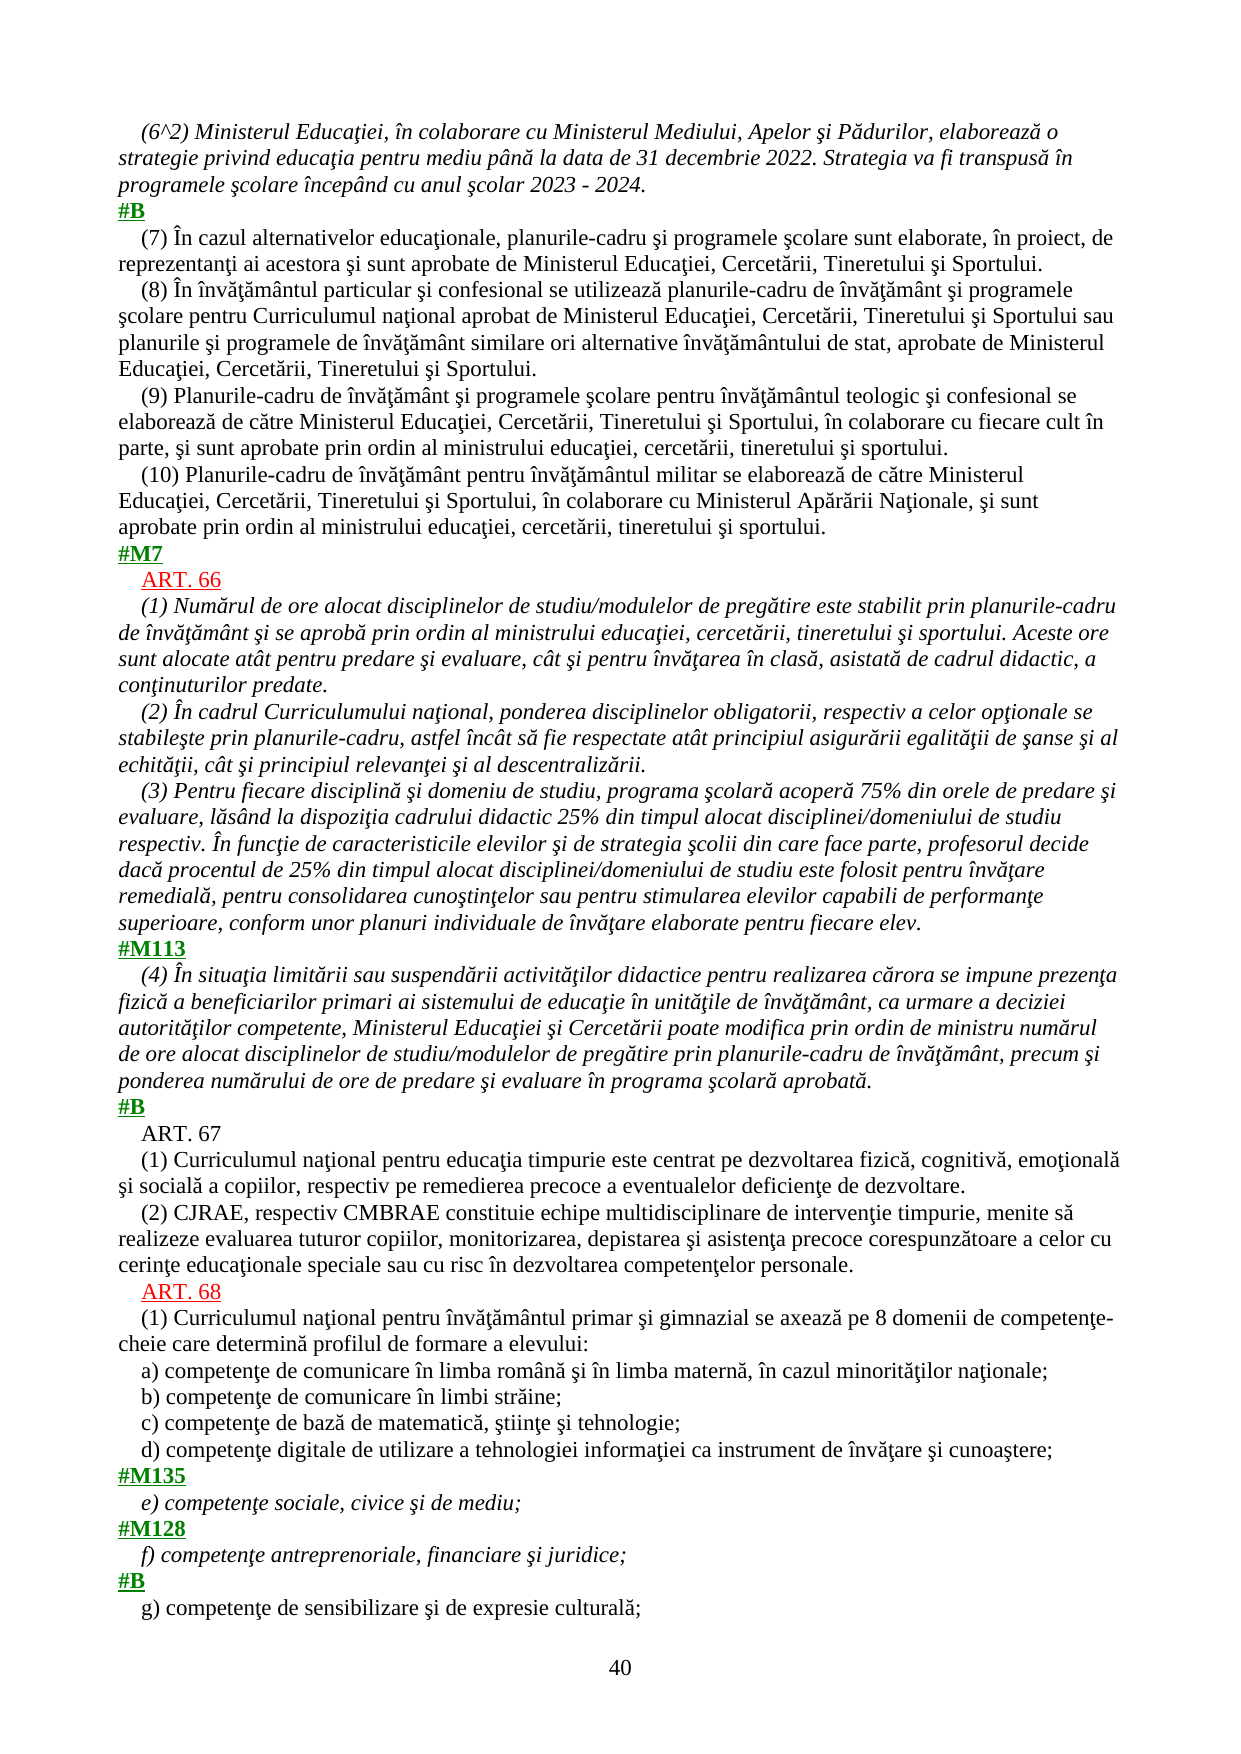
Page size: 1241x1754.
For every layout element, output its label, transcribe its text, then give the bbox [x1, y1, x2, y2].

text b) competenţe de comunicare în limbi străine; [118, 1383, 1122, 1409]
text ART. 68 [118, 1278, 1122, 1304]
text (6^2) Ministerul Educaţiei, în colaborare cu Ministerul Mediului, Apelor şi Pădurilor, elaborează o strategie privind educaţia pentru mediu până la data de 31 decembrie 2022. Strategia va fi transpusă în programele şcolare începând cu anul şcolar 2023 - 2024. [118, 118, 1122, 197]
text #M128 [118, 1515, 1122, 1541]
text a) competenţe de comunicare în limba română şi în limba maternă, în cazul minorităţilor naţionale; [118, 1357, 1122, 1383]
text #B [118, 1568, 1122, 1594]
text d) competenţe digitale de utilizare a tehnologiei informaţiei ca instrument de învăţare şi cunoaştere; [118, 1436, 1122, 1462]
text ART. 66 [118, 566, 1122, 592]
text (1) Curriculumul naţional pentru educaţia timpurie este centrat pe dezvoltarea fizică, cognitivă, emoţională şi socială a copiilor, respectiv pe remedierea precoce a eventualelor deficienţe de dezvoltare. [118, 1146, 1122, 1199]
text (7) În cazul alternativelor educaţionale, planurile-cadru şi programele şcolare sunt elaborate, în proiect, de reprezentanţi ai acestora şi sunt aprobate de Ministerul Educaţiei, Cercetării, Tineretului şi Sportului. [118, 223, 1122, 276]
text #M113 [118, 935, 1122, 961]
text (4) În situaţia limitării sau suspendării activităţilor didactice pentru realizarea cărora se impune prezenţa fizică a beneficiarilor primari ai sistemului de educaţie în unităţile de învăţământ, ca urmare a deciziei autorităţilor competente, Ministerul Educaţiei şi Cercetării poate modifica prin ordin de ministru numărul de ore alocat disciplinelor de studiu/modulelor de pregătire prin planurile-cadru de învăţământ, precum şi ponderea numărului de ore de predare şi evaluare în programa şcolară aprobată. [118, 961, 1122, 1093]
text (9) Planurile-cadru de învăţământ şi programele şcolare pentru învăţământul teologic şi confesional se elaborează de către Ministerul Educaţiei, Cercetării, Tineretului şi Sportului, în colaborare cu fiecare cult în parte, şi sunt aprobate prin ordin al ministrului educaţiei, cercetării, tineretului şi sportului. [118, 382, 1122, 461]
text #M7 [118, 540, 1122, 566]
text (1) Numărul de ore alocat disciplinelor de studiu/modulelor de pregătire este stabilit prin planurile-cadru de învăţământ şi se aprobă prin ordin al ministrului educaţiei, cercetării, tineretului şi sportului. Aceste ore sunt alocate atât pentru predare şi evaluare, cât şi pentru învăţarea în clasă, asistată de cadrul didactic, a conţinuturilor predate. [118, 592, 1122, 698]
text ART. 67 [118, 1119, 1122, 1146]
text #M135 [118, 1462, 1122, 1488]
text (2) În cadrul Curriculumului naţional, ponderea disciplinelor obligatorii, respectiv a celor opţionale se stabileşte prin planurile-cadru, astfel încât să fie respectate atât principiul asigurării egalităţii de şanse şi al echităţii, cât şi principiul relevanţei şi al descentralizării. [118, 698, 1122, 777]
text e) competenţe sociale, civice şi de mediu; [118, 1488, 1122, 1515]
text (8) În învăţământul particular şi confesional se utilizează planurile-cadru de învăţământ şi programele şcolare pentru Curriculumul naţional aprobat de Ministerul Educaţiei, Cercetării, Tineretului şi Sportului sau planurile şi programele de învăţământ similare ori alternative învăţământului de stat, aprobate de Ministerul Educaţiei, Cercetării, Tineretului şi Sportului. [118, 276, 1122, 382]
text (10) Planurile-cadru de învăţământ pentru învăţământul militar se elaborează de către Ministerul Educaţiei, Cercetării, Tineretului şi Sportului, în colaborare cu Ministerul Apărării Naţionale, şi sunt aprobate prin ordin al ministrului educaţiei, cercetării, tineretului şi sportului. [118, 461, 1122, 540]
text g) competenţe de sensibilizare şi de expresie culturală; [118, 1594, 1122, 1620]
text #B [118, 1093, 1122, 1119]
text (3) Pentru fiecare disciplină şi domeniu de studiu, programa şcolară acoperă 75% din orele de predare şi evaluare, lăsând la dispoziţia cadrului didactic 25% din timpul alocat disciplinei/domeniului de studiu respectiv. În funcţie de caracteristicile elevilor şi de strategia şcolii din care face parte, profesorul decide dacă procentul de 25% din timpul alocat disciplinei/domeniului de studiu este folosit pentru învăţare remedială, pentru consolidarea cunoştinţelor sau pentru stimularea elevilor capabili de performanţe superioare, conform unor planuri individuale de învăţare elaborate pentru fiecare elev. [118, 777, 1122, 935]
text #B [118, 197, 1122, 223]
text c) competenţe de bază de matematică, ştiinţe şi tehnologie; [118, 1409, 1122, 1436]
text f) competenţe antreprenoriale, financiare şi juridice; [118, 1541, 1122, 1568]
text (1) Curriculumul naţional pentru învăţământul primar şi gimnazial se axează pe 8 domenii de competenţe-cheie care determină profilul de formare a elevului: [118, 1304, 1122, 1357]
text (2) CJRAE, respectiv CMBRAE constituie echipe multidisciplinare de intervenţie timpurie, menite să realizeze evaluarea tuturor copiilor, monitorizarea, depistarea şi asistenţa precoce corespunzătoare a celor cu cerinţe educaţionale speciale sau cu risc în dezvoltarea competenţelor personale. [118, 1199, 1122, 1278]
